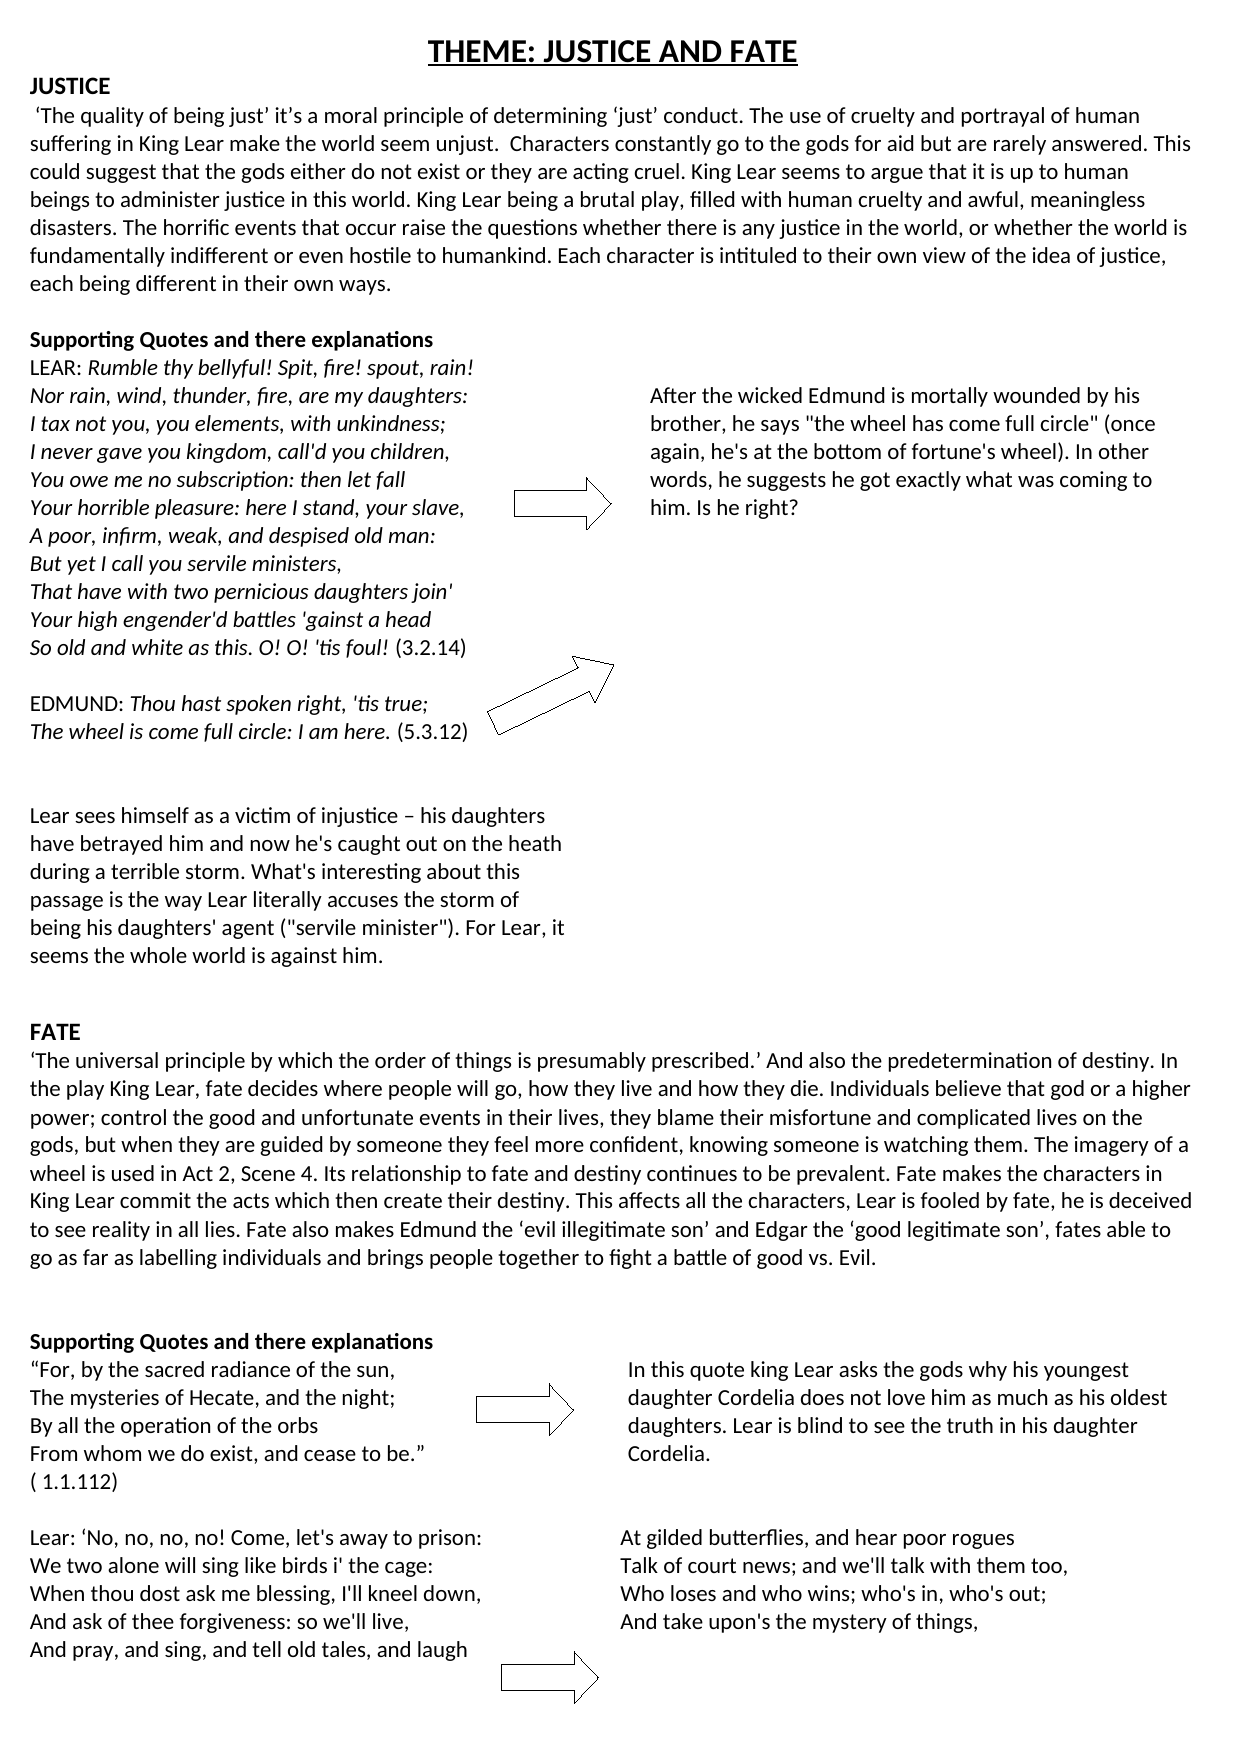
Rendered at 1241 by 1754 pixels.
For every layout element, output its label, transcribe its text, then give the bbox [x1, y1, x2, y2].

text Supporting Quotes and there explanations [29, 1327, 1196, 1355]
text ( 1.1.112) [29, 1467, 598, 1495]
text After the wicked Edmund is mortally wounded by his brother, he says "the wheel has come full circle" (once again, he's at the bottom of fortune's wheel). In other words, he suggests he got exactly what was coming to him. Is he right? [650, 381, 1196, 521]
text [29, 1523, 605, 1663]
text In this quote king Lear asks the gods why his youngest daughter Cordelia does not love him as much as his oldest daughters. Lear is blind to see the truth in his daughter Cordelia. [628, 1355, 1196, 1467]
text ‘The quality of being just’ it’s a moral principle of determining ‘just’ conduct. The use of cruelty and portrayal of human suffering in King Lear make the world seem unjust. Characters constantly go to the gods for aid but are rarely answered. This could suggest that the gods either do not exist or they are acting cruel. King Lear seems to argue that it is up to human beings to administer justice in this world. King Lear being a brutal play, filled with human cruelty and awful, meaningless disasters. The horrific events that occur raise the questions whether there is any justice in the world, or whether the world is fundamentally indifferent or even hostile to humankind. Each character is intituled to their own view of the idea of justice, each being different in their own ways. [29, 101, 1196, 297]
text THEME: JUSTICE AND FATE [29, 29, 1196, 70]
text Lear sees himself as a victim of injustice – his daughters have betrayed him and now he's caught out on the heath during a terrible storm. What's interesting about this passage is the way Lear literally accuses the storm of being his daughters' agent ("servile minister"). For Lear, it seems the whole world is against him. [29, 801, 576, 969]
text “For, by the sacred radiance of the sun, The mysteries of Hecate, and the night; By all the operation of the orbs From whom we do exist, and cease to be.” [29, 1355, 598, 1467]
text JUSTICE [29, 70, 1196, 101]
text FATE [29, 1016, 1196, 1047]
text Supporting Quotes and there explanations [29, 325, 1196, 353]
text EDMUND: Thou hast spoken right, 'tis true; The wheel is come full circle: I am here. (5.3.12) [29, 689, 576, 745]
text ‘The universal principle by which the order of things is presumably prescribed.’ And also the predetermination of destiny. In the play King Lear, fate decides where people will go, how they live and how they die. Individuals believe that god or a higher power; control the good and unfortunate events in their lives, they blame their misfortune and complicated lives on the gods, but when they are guided by someone they feel more confident, knowing someone is watching them. The imagery of a wheel is used in Act 2, Scene 4. Its relationship to fate and destiny continues to be prevalent. Fate makes the characters in King Lear commit the acts which then create their destiny. This affects all the characters, Lear is fooled by fate, he is deceived to see reality in all lies. Fate also makes Edmund the ‘evil illegitimate son’ and Edgar the ‘good legitimate son’, fates able to go as far as labelling individuals and brings people together to fight a battle of good vs. Evil. [29, 1047, 1196, 1271]
text LEAR: Rumble thy bellyful! Spit, fire! spout, rain! Nor rain, wind, thunder, fire, are my daughters: I tax not you, you elements, with unkindness; I never gave you kingdom, call'd you children, You owe me no subscription: then let fall Your horrible pleasure: here I stand, your slave, A poor, infirm, weak, and despised old man: But yet I call you servile ministers, That have with two pernicious daughters join' Your high engender'd battles 'gainst a head So old and white as this. O! O! 'tis foul! (3.2.14) [29, 353, 576, 661]
